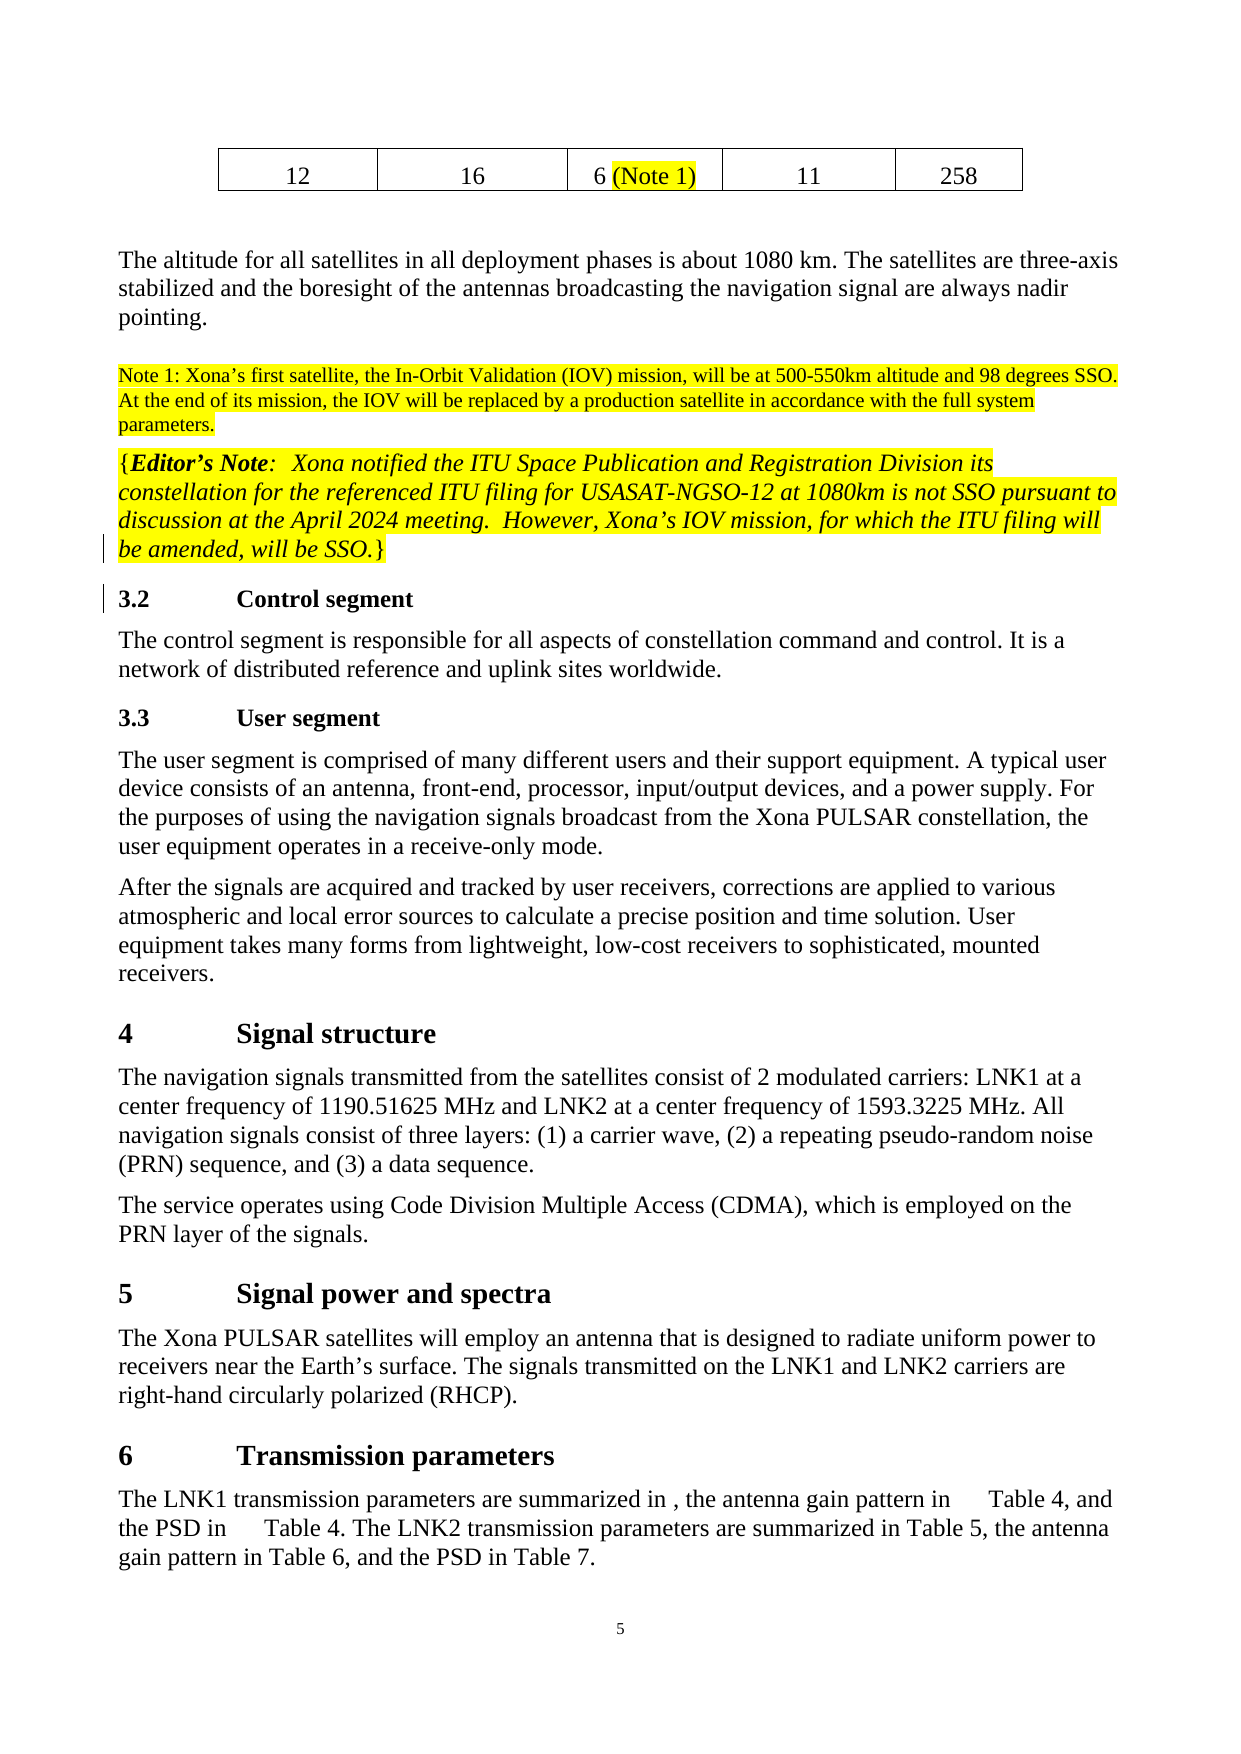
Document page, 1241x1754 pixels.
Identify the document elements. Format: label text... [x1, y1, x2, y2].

table_cell 258 [896, 149, 1022, 190]
subtitle 3.3 User segment [118, 703, 1122, 732]
text The altitude for all satellites in all deployment phases is about 1080 km. The satellites are three-axis stabilized and the boresight of the antennas broadcasting the navigation signal are always nadir pointing. [118, 245, 1122, 331]
text The control segment is responsible for all aspects of constellation command and control. It is a network of distributed reference and uplink sites worldwide. [118, 625, 1122, 683]
subtitle 4 Signal structure [118, 1016, 1122, 1050]
text The service operates using Code Division Multiple Access (CDMA), which is employed on the PRN layer of the signals. [118, 1190, 1122, 1247]
text The user segment is comprised of many different users and their support equipment. A typical user device consists of an antenna, front-end, processor, input/output devices, and a power supply. For the purposes of using the navigation signals broadcast from the Xona PULSAR constellation, the user equipment operates in a receive-only mode. [118, 745, 1122, 860]
table_cell 6 (Note 1) [568, 149, 722, 190]
table_cell 16 [378, 149, 567, 190]
subtitle 3.2 Control segment [118, 584, 1122, 613]
subtitle 6 Transmission parameters [118, 1438, 1122, 1472]
text After the signals are acquired and tracked by user receivers, corrections are applied to various atmospheric and local error sources to calculate a precise position and time solution. User equipment takes many forms from lightweight, low-cost receivers to sophisticated, mounted receivers. [118, 872, 1122, 987]
table_cell 11 [723, 149, 895, 190]
text The Xona PULSAR satellites will employ an antenna that is designed to radiate uniform power to receivers near the Earth’s surface. The signals transmitted on the LNK1 and LNK2 carriers are right-hand circularly polarized (RHCP). [118, 1323, 1122, 1409]
text The navigation signals transmitted from the satellites consist of 2 modulated carriers: LNK1 at a center frequency of 1190.51625 MHz and LNK2 at a center frequency of 1593.3225 MHz. All navigation signals consist of three layers: (1) a carrier wave, (2) a repeating pseudo-random noise (PRN) sequence, and (3) a data sequence. [118, 1062, 1122, 1177]
text {Editor’s Note: Xona notified the ITU Space Publication and Registration Division its constellation for the referenced ITU filing for USASAT-NGSO-12 at 1080km is not SSO pursuant to discussion at the April 2024 meeting. However, Xona’s IOV mission, for which the ITU filing will be amended, will be SSO.} [386, 448, 1122, 563]
text The LNK1 transmission parameters are summarized in Table 2, the antenna gain pattern in Table 3, and the PSD in Table 4. The LNK2 transmission parameters are summarized in Table 5, the antenna gain pattern in Table 6, and the PSD in Table 7. [118, 1484, 1122, 1570]
table_cell 12 [219, 149, 377, 190]
text Note 1: Xona’s first satellite, the In-Orbit Validation (IOV) mission, will be at 500-550km altitude and 98 degrees SSO. At the end of its mission, the IOV will be replaced by a production satellite in accordance with the full system parameters. [118, 363, 1122, 436]
subtitle 5 Signal power and spectra [118, 1277, 1122, 1310]
